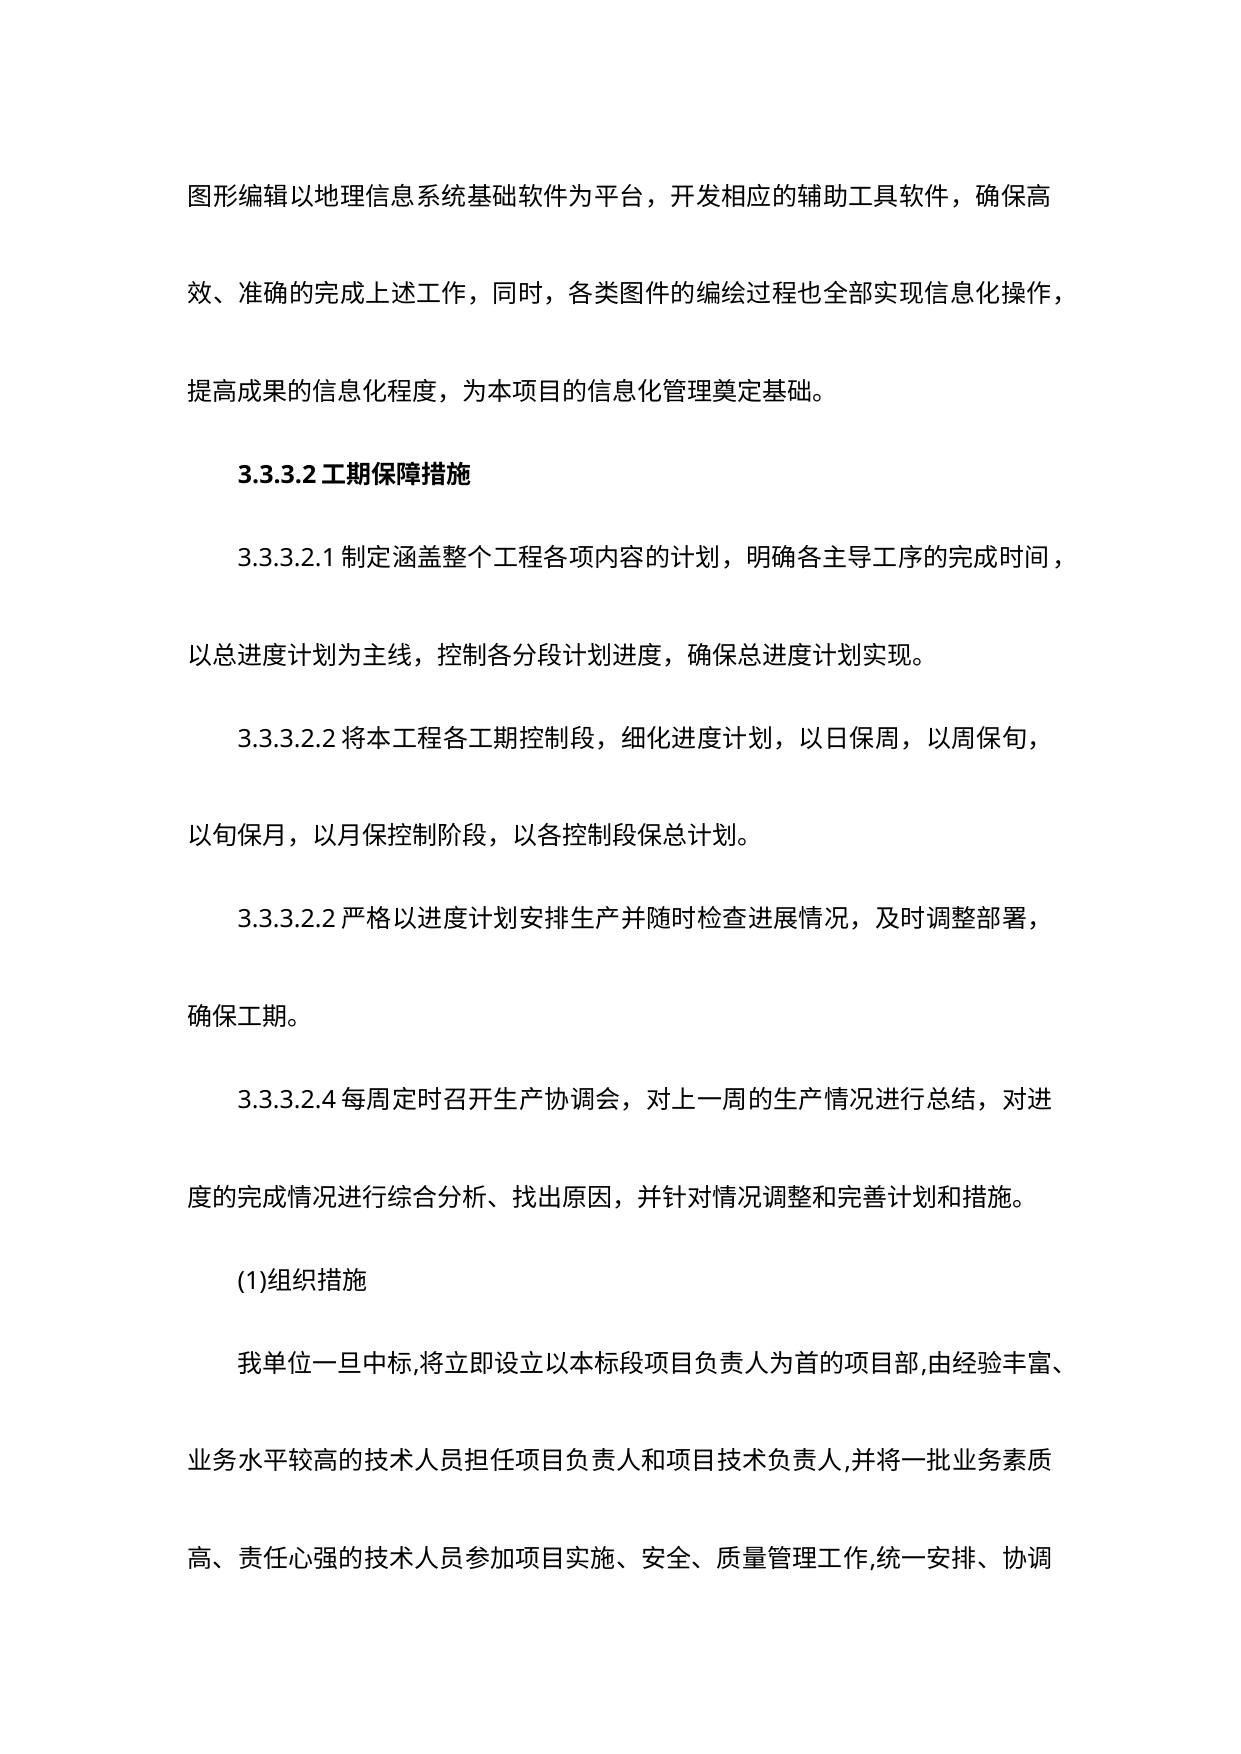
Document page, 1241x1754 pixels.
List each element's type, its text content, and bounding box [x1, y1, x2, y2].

text 3.3.3.2.2严格以进度计划安排生产并随时检查进展情况，及时调整部署，确保工期。 [187, 884, 1053, 1047]
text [187, 1329, 1053, 1589]
text 3.3.3.2.1制定涵盖整个工程各项内容的计划，明确各主导工序的完成时间，以总进度计划为主线，控制各分段计划进度，确保总进度计划实现。 [187, 523, 1053, 686]
text 3.3.3.2工期保障措施 [187, 440, 1053, 505]
text 3.3.3.2.2将本工程各工期控制段，细化进度计划，以日保周，以周保旬，以旬保月，以月保控制阶段，以各控制段保总计划。 [187, 704, 1053, 866]
text (1)组织措施 [187, 1246, 1053, 1311]
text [187, 162, 1053, 422]
text 3.3.3.2.4每周定时召开生产协调会，对上一周的生产情况进行总结，对进度的完成情况进行综合分析、找出原因，并针对情况调整和完善计划和措施。 [187, 1065, 1053, 1228]
